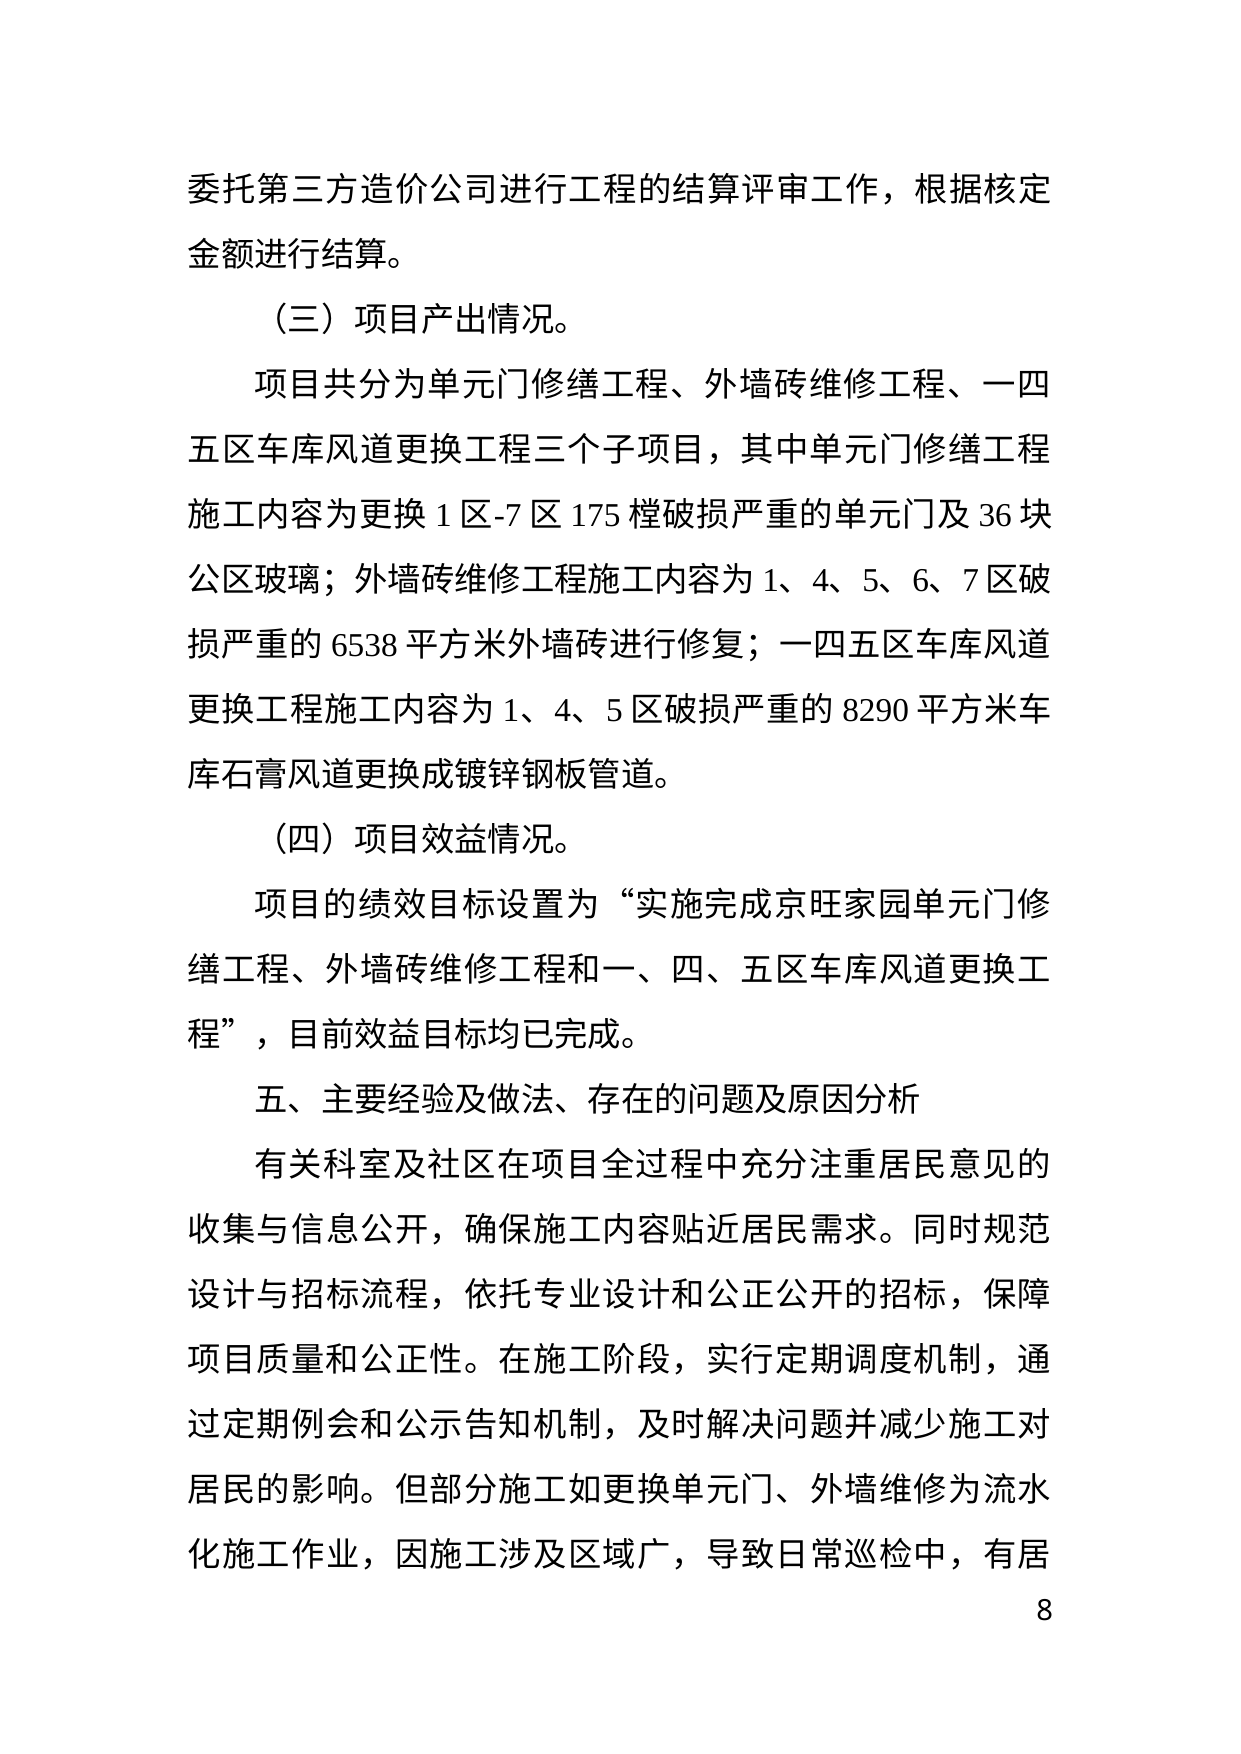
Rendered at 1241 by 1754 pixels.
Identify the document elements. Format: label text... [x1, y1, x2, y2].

list 五、主要经验及做法、存在的问题及原因分析 [187, 1065, 1053, 1130]
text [187, 155, 1053, 285]
text （三）项目产出情况。 [187, 285, 1053, 350]
text （四）项目效益情况。 [187, 805, 1053, 870]
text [187, 1130, 1053, 1585]
text 项目共分为单元门修缮工程、外墙砖维修工程、一四五区车库风道更换工程三个子项目，其中单元门修缮工程施工内容为更换1区-7区175樘破损严重的单元门及36块公区玻璃；外墙砖维修工程施工内容为1、4、5、6、7区破损严重的6538平方米外墙砖进行修复；一四五区车库风道更换工程施工内容为1、4、5区破损严重的8290平方米车库石膏风道更换成镀锌钢板管道。 [187, 350, 1053, 805]
text 项目的绩效目标设置为“实施完成京旺家园单元门修缮工程、外墙砖维修工程和一、四、五区车库风道更换工程”，目前效益目标均已完成。 [187, 870, 1053, 1065]
